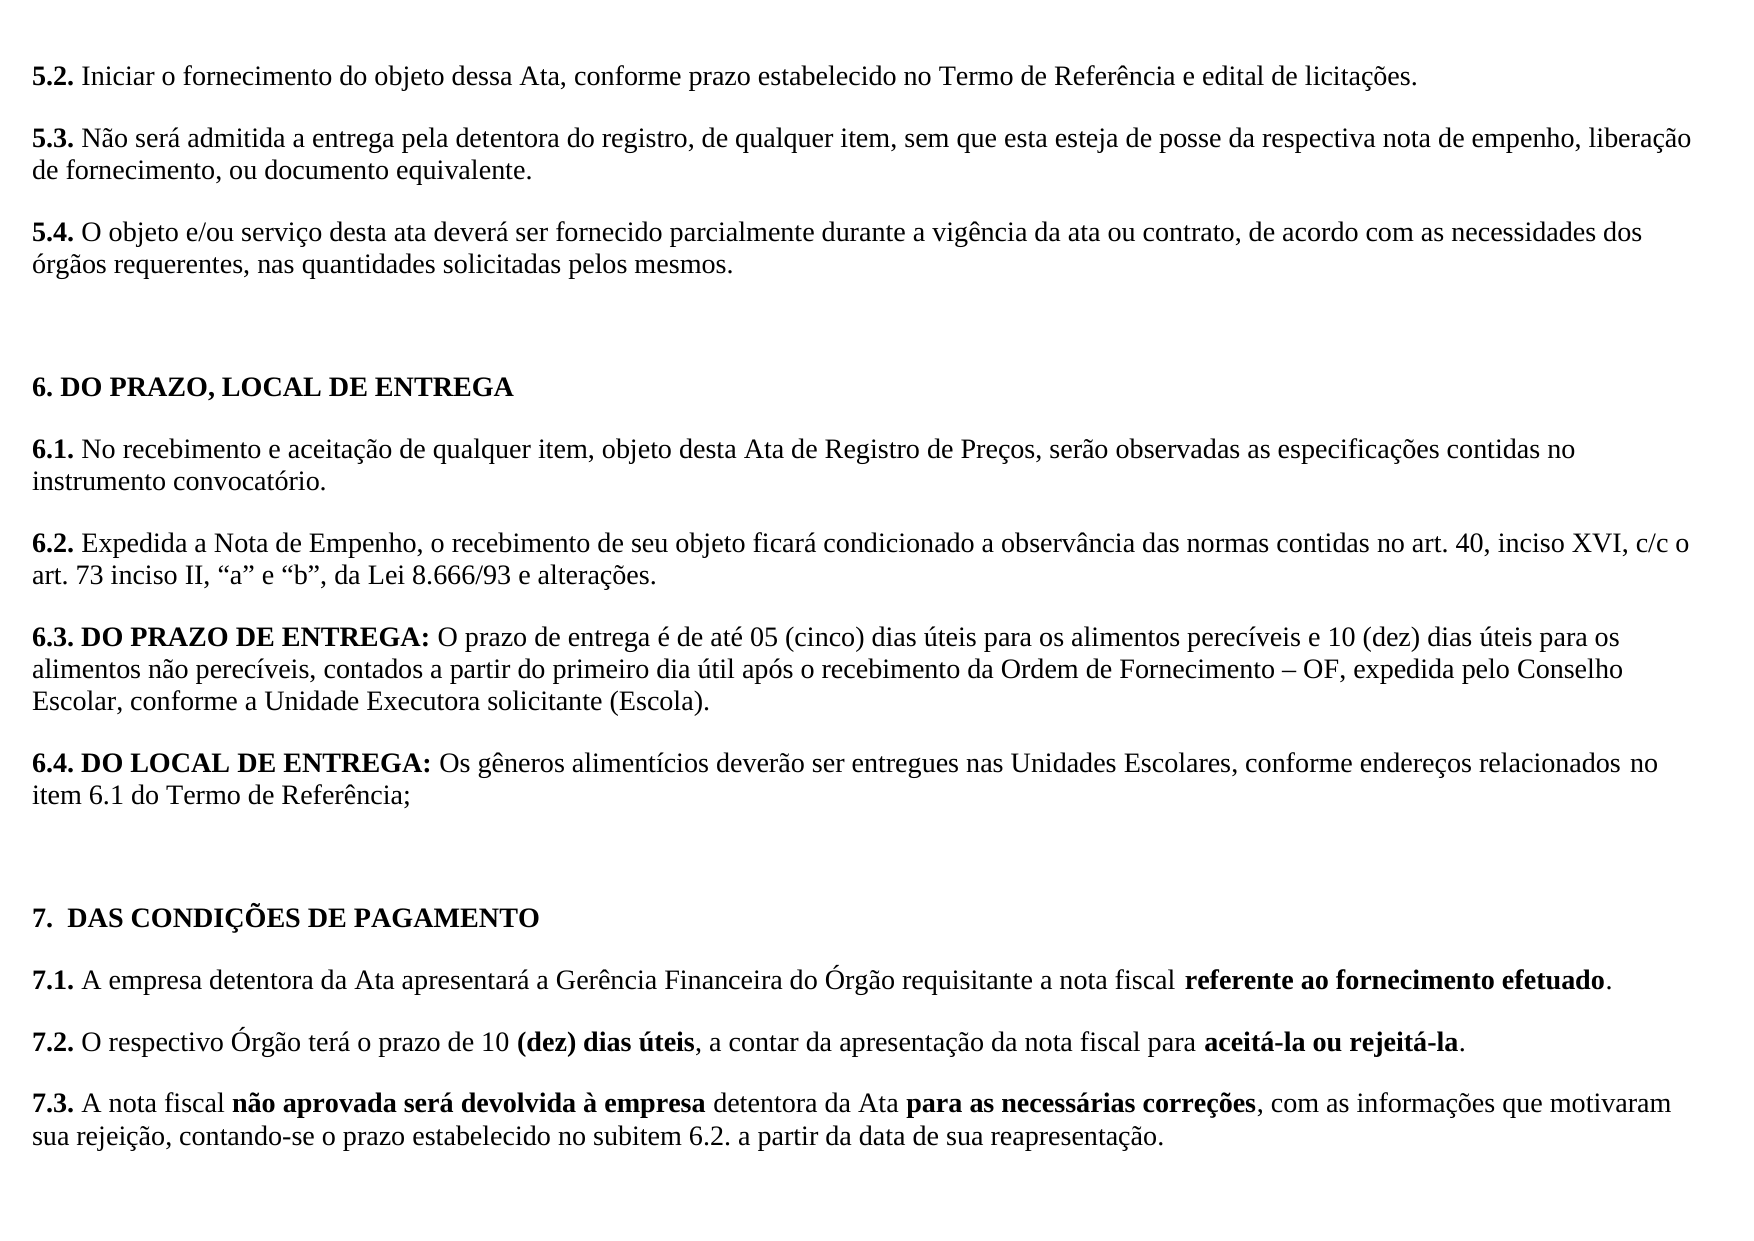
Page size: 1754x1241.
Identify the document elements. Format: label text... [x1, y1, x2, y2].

text 6.3. DO PRAZO DE ENTREGA: O prazo de entrega é de até 05 (cinco) dias úteis para os alimentos perecíveis e 10 (dez) dias úteis para os alimentos não perecíveis, contados a partir do primeiro dia útil após o recebimento da Ordem de Fornecimento – OF, expedida pelo Conselho Escolar, conforme a Unidade Executora solicitante (Escola). [32, 619, 1695, 717]
text 7.3. A nota fiscal não aprovada será devolvida à empresa detentora da Ata para as necessárias correções, com as informações que motivaram sua rejeição, contando-se o prazo estabelecido no subitem 6.2. a partir da data de sua reapresentação. [32, 1086, 1695, 1151]
text 7.1. A empresa detentora da Ata apresentará a Gerência Financeira do Órgão requisitante a nota fiscal referente ao fornecimento efetuado. [32, 963, 1695, 995]
text 6. DO PRAZO, LOCAL DE ENTREGA [32, 370, 1695, 402]
text 6.2. Expedida a Nota de Empenho, o recebimento de seu objeto ficará condicionado a observância das normas contidas no art. 40, inciso XVI, c/c o art. 73 inciso II, “a” e “b”, da Lei 8.666/93 e alterações. [32, 526, 1695, 590]
text 5.4. O objeto e/ou serviço desta ata deverá ser fornecido parcialmente durante a vigência da ata ou contrato, de acordo com as necessidades dos órgãos requerentes, nas quantidades solicitadas pelos mesmos. [32, 214, 1695, 279]
text 5.3. Não será admitida a entrega pela detentora do registro, de qualquer item, sem que esta esteja de posse da respectiva nota de empenho, liberação de fornecimento, ou documento equivalente. [32, 121, 1695, 185]
text 7. DAS CONDIÇÕES DE PAGAMENTO [32, 901, 1695, 934]
text 6.1. No recebimento e aceitação de qualquer item, objeto desta Ata de Registro de Preços, serão observadas as especificações contidas no instrumento convocatório. [32, 432, 1695, 496]
text 5.2. Iniciar o fornecimento do objeto dessa Ata, conforme prazo estabelecido no Termo de Referência e edital de licitações. [32, 59, 1695, 91]
text 7.2. O respectivo Órgão terá o prazo de 10 (dez) dias úteis, a contar da apresentação da nota fiscal para aceitá-la ou rejeitá-la. [32, 1024, 1695, 1057]
text 6.4. DO LOCAL DE ENTREGA: Os gêneros alimentícios deverão ser entregues nas Unidades Escolares, conforme endereços relacionados no item 6.1 do Termo de Referência; [32, 746, 1695, 811]
